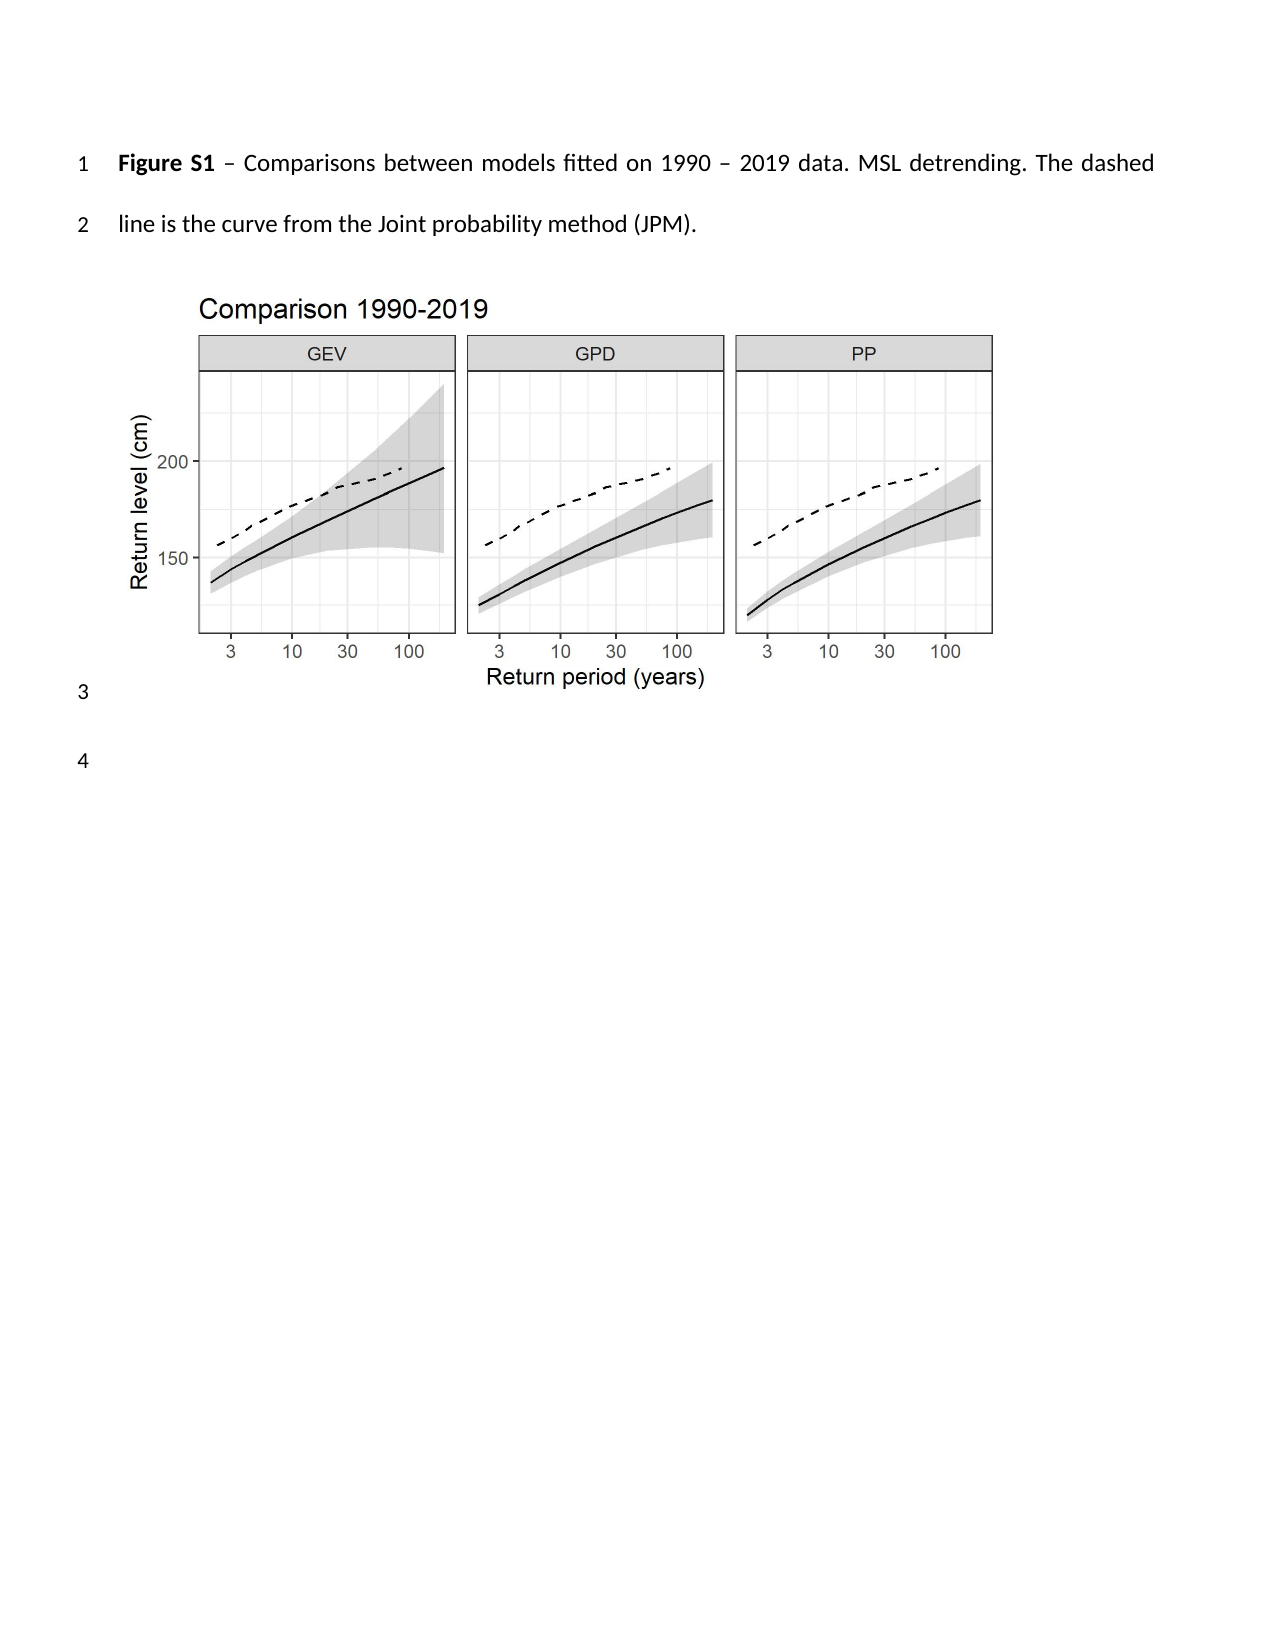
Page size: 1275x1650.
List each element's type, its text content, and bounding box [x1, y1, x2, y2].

text Figure S1 – Comparisons between models fitted on 1990 – 2019 data. MSL detrending. The dashed line is the curve from the Joint probability method (JPM). [118, 148, 1157, 239]
picture [118, 286, 1004, 700]
